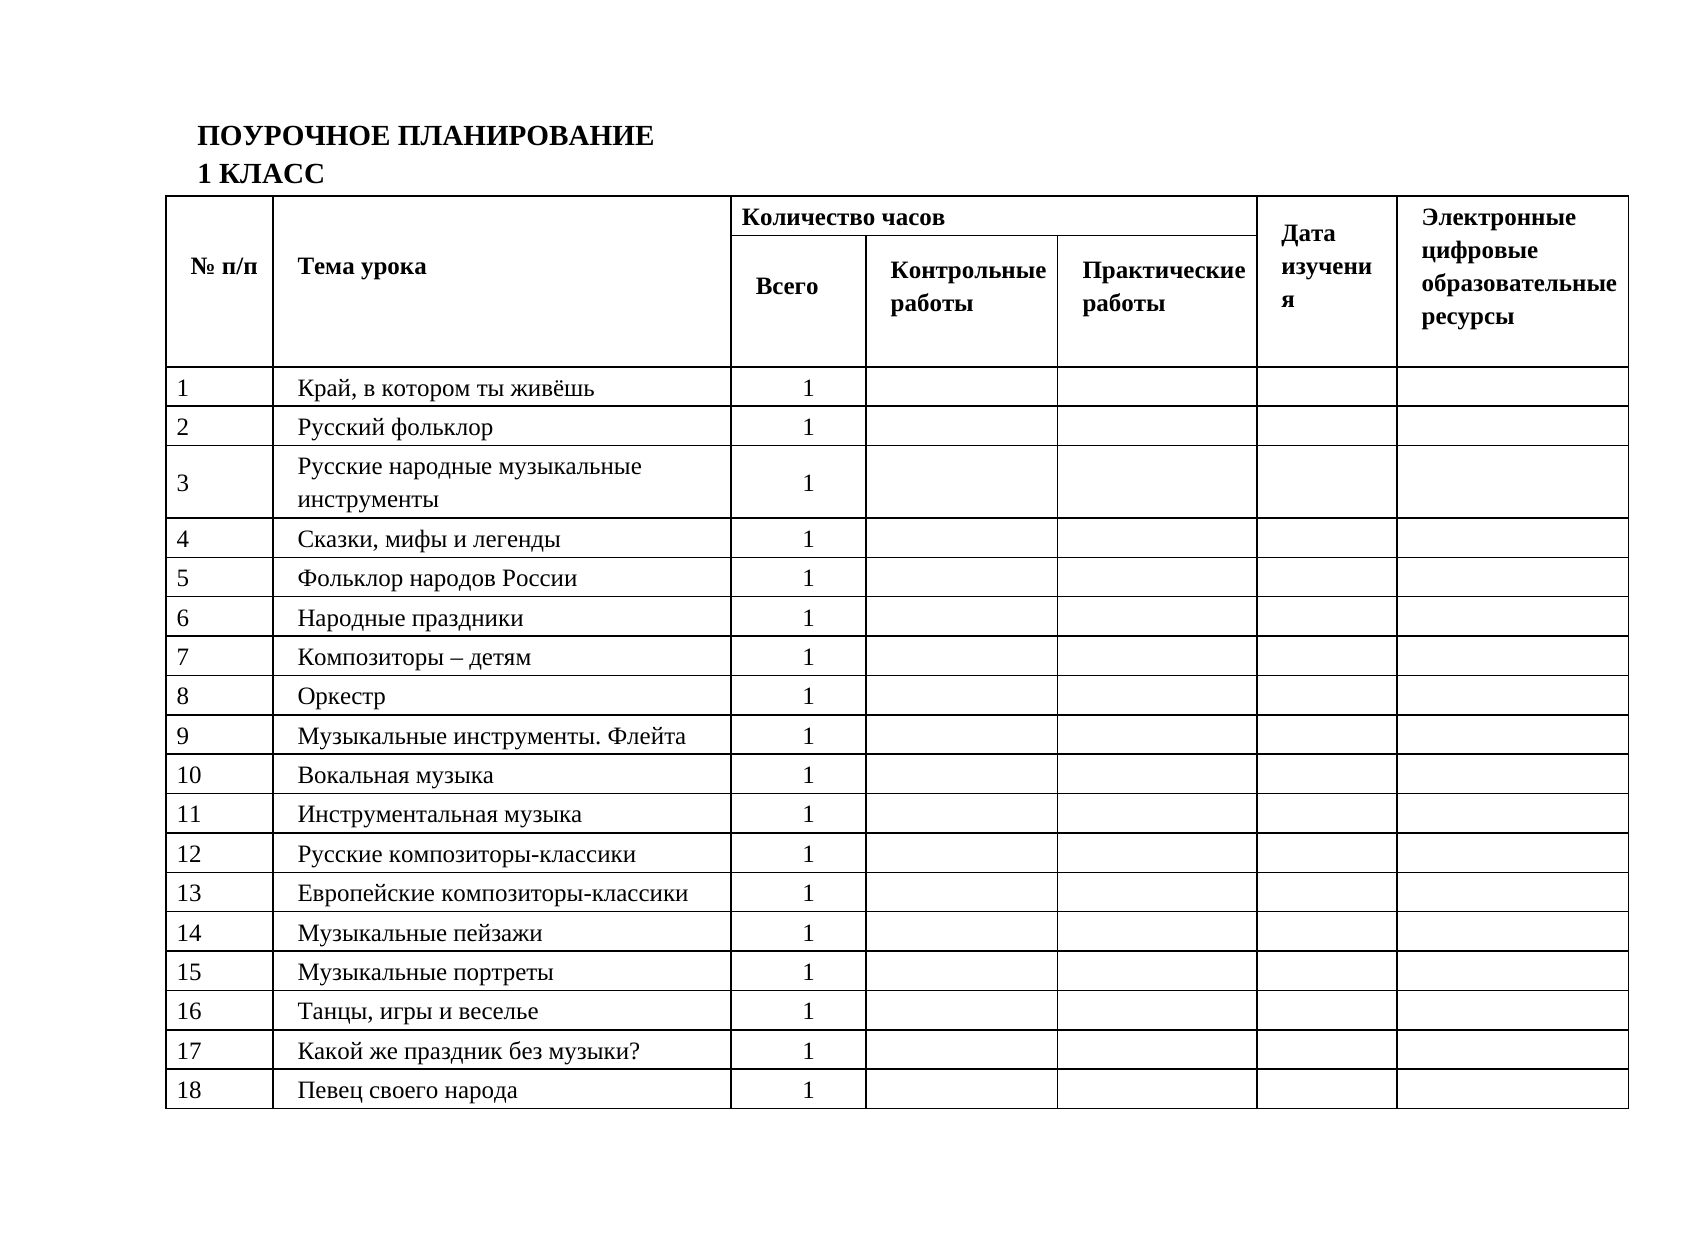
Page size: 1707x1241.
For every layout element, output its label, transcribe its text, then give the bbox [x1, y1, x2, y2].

table_cell [1398, 597, 1628, 635]
table_cell [1058, 873, 1256, 911]
table_cell [1398, 1070, 1628, 1108]
table_header Электронные цифровые образовательные ресурсы [1398, 197, 1628, 366]
table_header № п/п [167, 197, 272, 366]
table_cell Практические работы [1058, 236, 1256, 366]
table_cell [867, 873, 1057, 911]
table_cell [867, 716, 1057, 753]
table_cell [1058, 676, 1256, 714]
table_cell 1 [732, 755, 865, 793]
table_cell 1 [732, 952, 865, 989]
table_cell 10 [167, 755, 272, 793]
table_cell [867, 794, 1057, 832]
table_cell [1258, 1031, 1396, 1068]
table_cell [1398, 952, 1628, 989]
table_cell [1258, 637, 1396, 674]
table_cell 5 [167, 558, 272, 596]
table_cell [867, 519, 1057, 556]
table_cell Русские композиторы-классики [274, 834, 730, 871]
table_cell [1058, 637, 1256, 674]
table_cell [867, 1070, 1057, 1108]
table_cell [1258, 597, 1396, 635]
table_cell Танцы, игры и веселье [274, 991, 730, 1029]
table_cell [1398, 873, 1628, 911]
table_cell 1 [732, 873, 865, 911]
table_cell [1258, 873, 1396, 911]
table_cell [867, 597, 1057, 635]
table_cell [1398, 716, 1628, 753]
text 1 КЛАСС [190, 157, 1618, 190]
table_cell [867, 912, 1057, 950]
table_cell Какой же праздник без музыки? [274, 1031, 730, 1068]
text ПОУРОЧНОЕ ПЛАНИРОВАНИЕ [190, 118, 1618, 152]
table_cell 1 [732, 637, 865, 674]
table_cell [1258, 368, 1396, 405]
table_cell 12 [167, 834, 272, 871]
table_cell [1058, 1031, 1256, 1068]
table_cell 1 [732, 597, 865, 635]
table_cell 9 [167, 716, 272, 753]
table_cell [1058, 794, 1256, 832]
table_cell Край, в котором ты живёшь [274, 368, 730, 405]
table_cell 1 [732, 1070, 865, 1108]
table_cell 4 [167, 519, 272, 556]
table_cell [1058, 407, 1256, 445]
table_cell 2 [167, 407, 272, 445]
table_cell Инструментальная музыка [274, 794, 730, 832]
table_cell [1258, 834, 1396, 871]
table_cell [1058, 597, 1256, 635]
table_cell 1 [732, 912, 865, 950]
table_cell 1 [732, 519, 865, 556]
table_cell 1 [732, 446, 865, 517]
table_cell [1398, 794, 1628, 832]
table_cell [867, 407, 1057, 445]
table_cell [1258, 446, 1396, 517]
table_cell 17 [167, 1031, 272, 1068]
table_cell 1 [732, 676, 865, 714]
table_cell [1398, 446, 1628, 517]
table_cell Народные праздники [274, 597, 730, 635]
table_cell 13 [167, 873, 272, 911]
table_cell 15 [167, 952, 272, 989]
table_cell Вокальная музыка [274, 755, 730, 793]
table_cell [867, 952, 1057, 989]
table_cell [1258, 1070, 1396, 1108]
table_cell [867, 446, 1057, 517]
table_cell [867, 1031, 1057, 1068]
table_cell [1398, 991, 1628, 1029]
table_cell 1 [732, 558, 865, 596]
table_cell Оркестр [274, 676, 730, 714]
table_cell Музыкальные пейзажи [274, 912, 730, 950]
table_cell [867, 755, 1057, 793]
table_cell 1 [732, 407, 865, 445]
table_cell [1398, 1031, 1628, 1068]
table_cell 8 [167, 676, 272, 714]
table_cell 1 [167, 368, 272, 405]
table_cell [1398, 519, 1628, 556]
table_cell [1058, 952, 1256, 989]
table_cell Европейские композиторы-классики [274, 873, 730, 911]
table_cell [867, 834, 1057, 871]
table_cell [1058, 1070, 1256, 1108]
table_cell 1 [732, 834, 865, 871]
table_cell Русский фольклор [274, 407, 730, 445]
table_cell [1398, 912, 1628, 950]
table_cell Музыкальные портреты [274, 952, 730, 989]
table_cell [1258, 912, 1396, 950]
table_header Количество часов [732, 197, 1256, 234]
table_cell 1 [732, 716, 865, 753]
table_cell 7 [167, 637, 272, 674]
table_cell 14 [167, 912, 272, 950]
table_cell [867, 676, 1057, 714]
table_cell 6 [167, 597, 272, 635]
table_cell [1258, 407, 1396, 445]
table_cell 1 [732, 368, 865, 405]
table_cell [1398, 834, 1628, 871]
table_cell [867, 637, 1057, 674]
table_cell Сказки, мифы и легенды [274, 519, 730, 556]
table_cell [867, 558, 1057, 596]
table_cell [1058, 558, 1256, 596]
table_cell Певец своего народа [274, 1070, 730, 1108]
table_cell 1 [732, 991, 865, 1029]
table_cell [1058, 912, 1256, 950]
table_cell [1058, 834, 1256, 871]
table_cell [1258, 558, 1396, 596]
table_cell [1398, 558, 1628, 596]
table_cell [1058, 991, 1256, 1029]
table_cell [1258, 519, 1396, 556]
table_cell 18 [167, 1070, 272, 1108]
table_cell 1 [732, 794, 865, 832]
table_cell [1058, 716, 1256, 753]
table_cell Контрольные работы [867, 236, 1057, 366]
table_cell [1058, 368, 1256, 405]
table_cell [1058, 755, 1256, 793]
table_cell [1258, 794, 1396, 832]
table_cell [1058, 446, 1256, 517]
table_cell [867, 991, 1057, 1029]
table_header Дата изучения [1258, 197, 1396, 366]
table_header Тема урока [274, 197, 730, 366]
table_cell [1398, 637, 1628, 674]
table_cell [1398, 368, 1628, 405]
table_cell Всего [732, 236, 865, 366]
table_cell 1 [732, 1031, 865, 1068]
table_cell 16 [167, 991, 272, 1029]
table_cell [1258, 952, 1396, 989]
table_cell [1398, 676, 1628, 714]
table_cell [1258, 676, 1396, 714]
table_cell [1398, 407, 1628, 445]
table_cell 11 [167, 794, 272, 832]
table_cell [1258, 991, 1396, 1029]
table_cell Музыкальные инструменты. Флейта [274, 716, 730, 753]
table_cell [1258, 716, 1396, 753]
table_cell 3 [167, 446, 272, 517]
table_cell [1398, 755, 1628, 793]
table_cell Фольклор народов России [274, 558, 730, 596]
table_cell Композиторы – детям [274, 637, 730, 674]
table_cell Русские народные музыкальные инструменты [274, 446, 730, 517]
table_cell [1258, 755, 1396, 793]
table_cell [1058, 519, 1256, 556]
table_cell [867, 368, 1057, 405]
